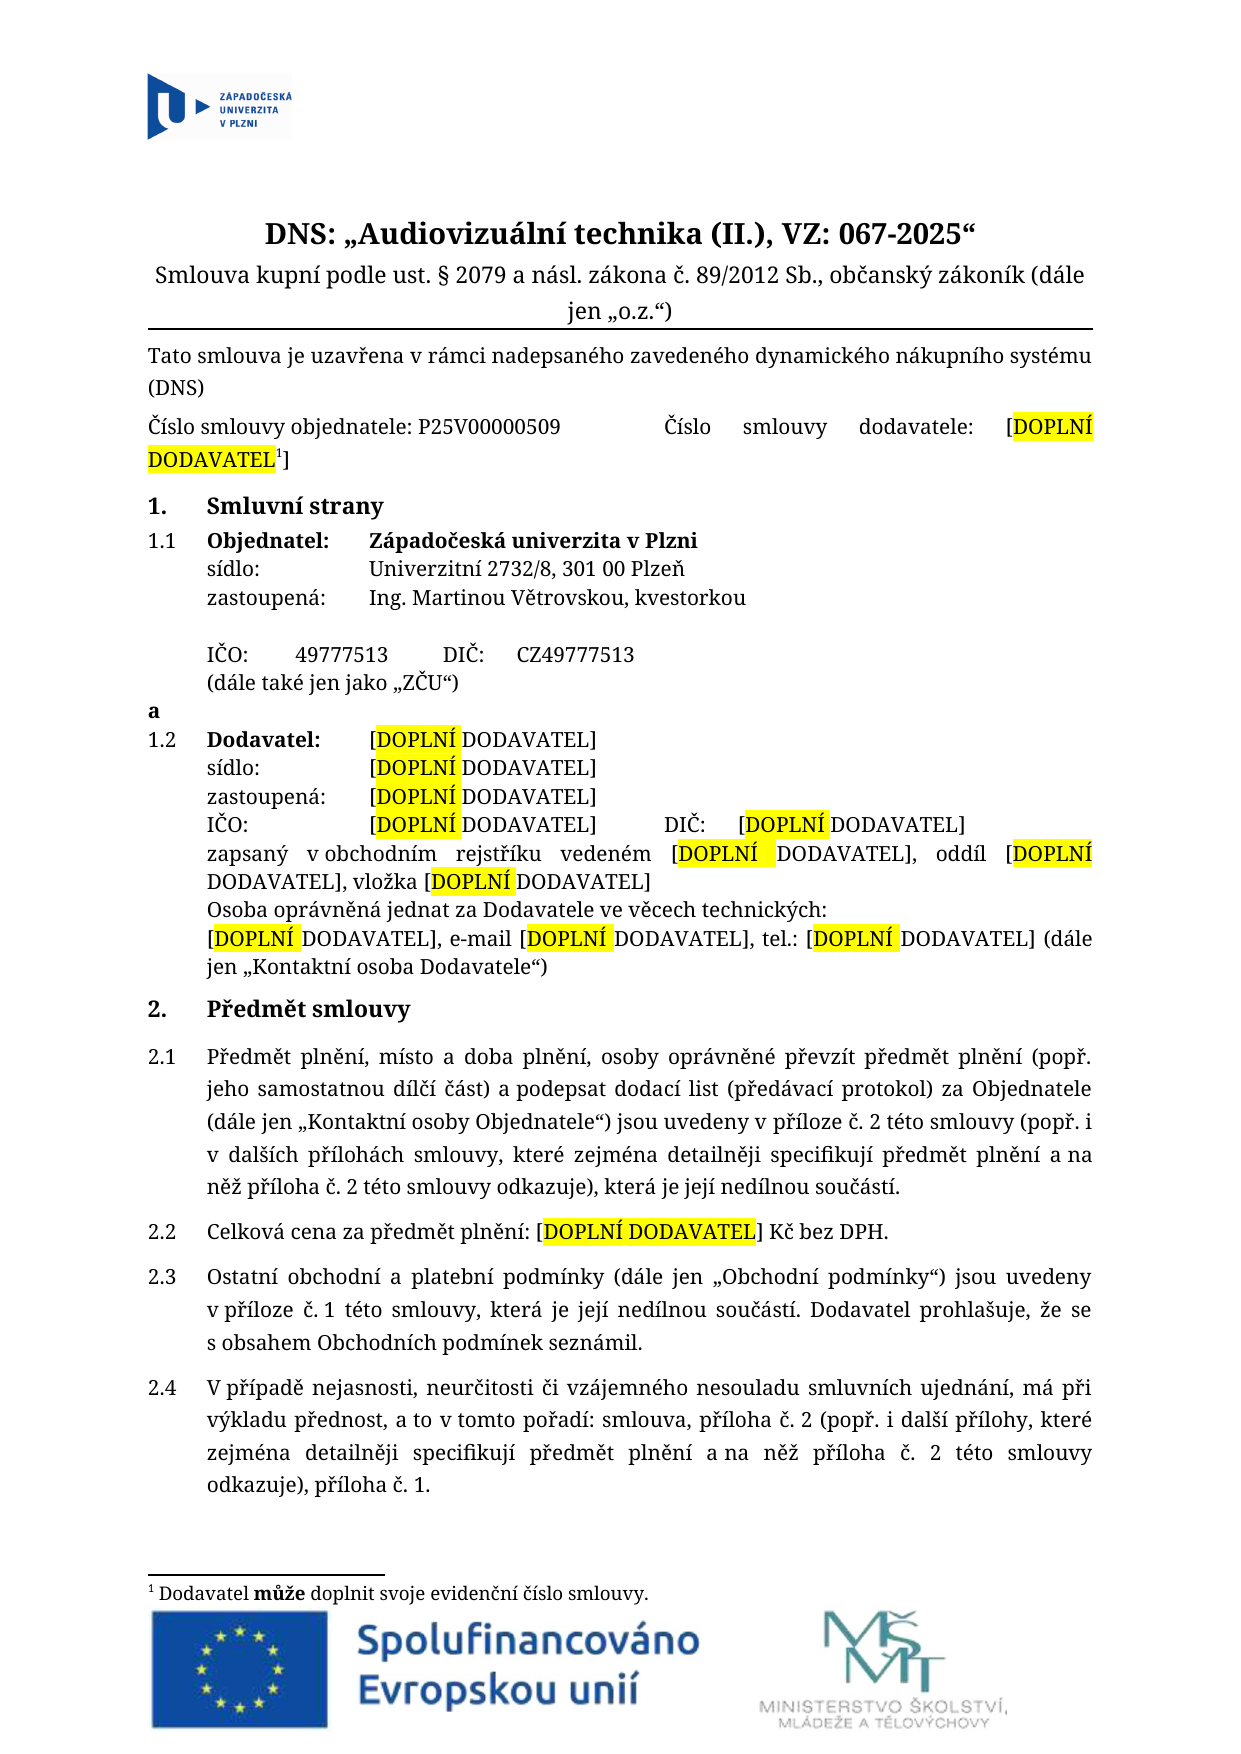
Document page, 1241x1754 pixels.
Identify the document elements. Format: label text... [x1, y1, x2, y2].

text a [148, 697, 1093, 725]
text zapsaný v obchodním rejstříku vedeném [DOPLNÍ DODAVATEL], oddíl [DOPLNÍ DODAVATEL], vložka [DOPLNÍ DODAVATEL] [207, 839, 1093, 896]
text Tato smlouva je uzavřena v rámci nadepsaného zavedeného dynamického nákupního systému (DNS) [148, 341, 1093, 402]
picture [147, 73, 292, 140]
text zastoupená: Ing. Martinou Větrovskou, kvestorkou [207, 583, 1093, 611]
text Smlouva kupní podle ust. § 2079 a násl. zákona č. 89/2012 Sb., občanský zákoník (dále jen „o.z.“) [148, 259, 1093, 328]
text IČO: [DOPLNÍ DODAVATEL] DIČ: [DOPLNÍ DODAVATEL] [461, 810, 745, 839]
picture [147, 1606, 1009, 1734]
text DNS: „Audiovizuální technika (II.), VZ: 067-2025“ [148, 213, 1093, 253]
list Dodavatel: [DOPLNÍ DODAVATEL] [148, 725, 376, 753]
list Celková cena za předmět plnění: [DOPLNÍ DODAVATEL] Kč bez DPH. [148, 1217, 1093, 1246]
list Ostatní obchodní a platební podmínky (dále jen „Obchodní podmínky“) jsou uvedeny v příloze č. 1 této smlouvy, která je její nedílnou součástí. Dodavatel prohlašuje, že se s obsahem Obchodních podmínek seznámil. [148, 1262, 1093, 1356]
list Předmět plnění, místo a doba plnění, osoby oprávněné převzít předmět plnění (popř. jeho samostatnou dílčí část) a podepsat dodací list (předávací protokol) za Objednatele (dále jen „Kontaktní osoby Objednatele“) jsou uvedeny v příloze č. 2 této smlouvy (popř. i v dalších přílohách smlouvy, které zejména detailněji specifikují předmět plnění a na něž příloha č. 2 této smlouvy odkazuje), která je její nedílnou součástí. [148, 1042, 1093, 1201]
text [DOPLNÍ DODAVATEL], e-mail [DOPLNÍ DODAVATEL], tel.: [DOPLNÍ DODAVATEL] (dále jen „Kontaktní osoba Dodavatele“) [207, 924, 1093, 981]
list Objednatel: Západočeská univerzita v Plzni [148, 526, 1093, 554]
text (dále také jen jako „ZČU“) [207, 668, 1093, 697]
text sídlo: [DOPLNÍ DODAVATEL] [207, 753, 1093, 782]
text zastoupená: [DOPLNÍ DODAVATEL] [207, 782, 376, 810]
text sídlo: Univerzitní 2732/8, 301 00 Plzeň [207, 554, 1093, 583]
text IČO: 49777513 DIČ: CZ49777513 [207, 640, 1093, 668]
text Číslo smlouvy objednatele: P25V00000509 Číslo smlouvy dodavatele: [DOPLNÍ DODAVATEL] [148, 412, 1093, 473]
text IČO: [DOPLNÍ DODAVATEL] DIČ: [DOPLNÍ DODAVATEL] [207, 810, 376, 839]
text zastoupená: [DOPLNÍ DODAVATEL] [461, 782, 1093, 810]
text IČO: [DOPLNÍ DODAVATEL] DIČ: [DOPLNÍ DODAVATEL] [830, 810, 1093, 839]
list Smluvní strany [148, 490, 1093, 521]
text Osoba oprávněná jednat za Dodavatele ve věcech technických: [207, 896, 1093, 924]
list Předmět smlouvy [148, 993, 1093, 1025]
list V případě nejasnosti, neurčitosti či vzájemného nesouladu smluvních ujednání, má při výkladu přednost, a to v tomto pořadí: smlouva, příloha č. 2 (popř. i další přílohy, které zejména detailněji specifikují předmět plnění a na něž příloha č. 2 této smlouvy odkazuje), příloha č. 1. [148, 1373, 1093, 1499]
list Dodavatel: [DOPLNÍ DODAVATEL] [461, 725, 1093, 753]
